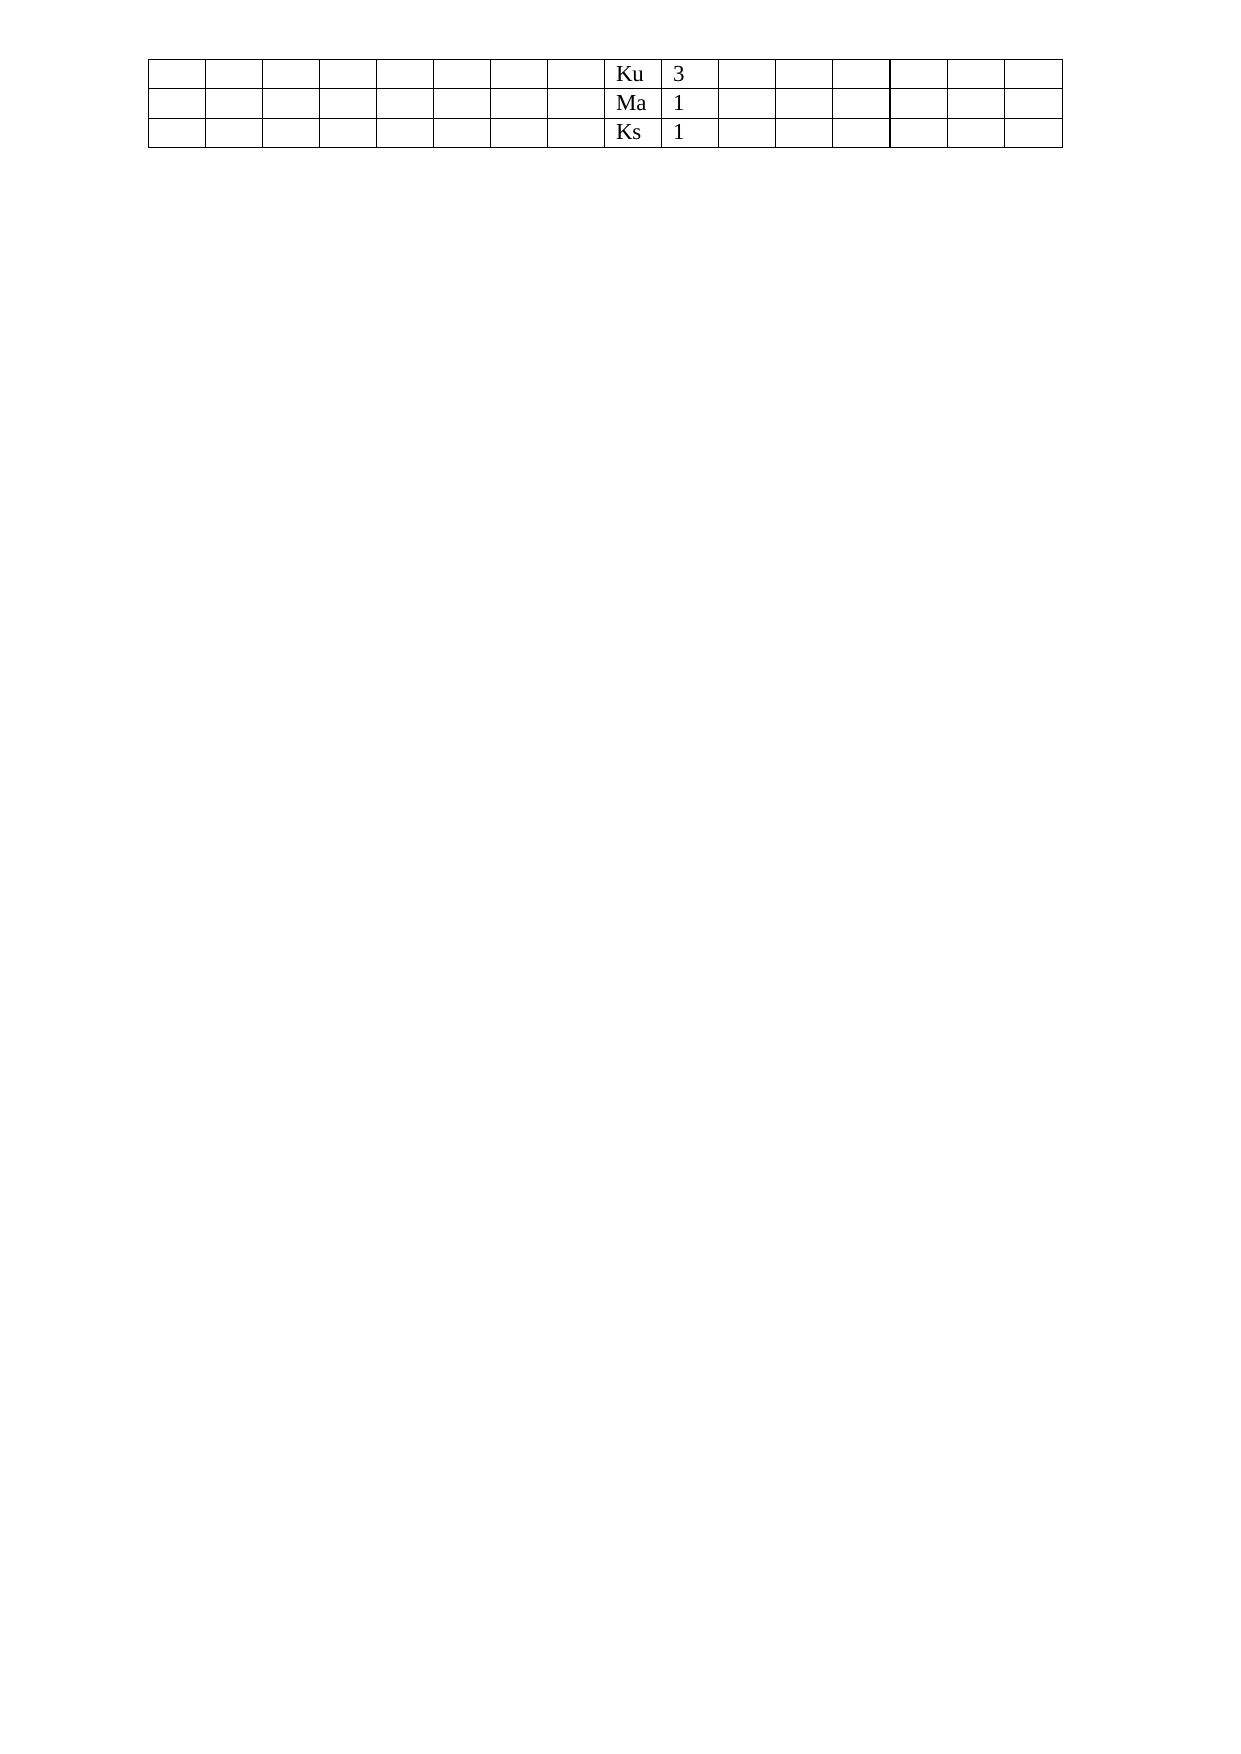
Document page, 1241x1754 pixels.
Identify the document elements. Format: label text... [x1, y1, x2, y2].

table_cell [377, 119, 433, 147]
table_cell [891, 119, 947, 147]
table_cell Ma [605, 89, 661, 117]
table_cell 1 [662, 119, 718, 147]
table_cell [1005, 89, 1062, 117]
table_cell [320, 89, 376, 117]
table_cell [434, 60, 490, 88]
table_cell [719, 60, 775, 88]
table_cell [377, 60, 433, 88]
table_cell [263, 119, 319, 147]
table_cell [776, 60, 832, 88]
table_cell [206, 119, 262, 147]
table_cell [149, 60, 205, 88]
table_cell Ks [605, 119, 661, 147]
table_cell [548, 60, 604, 88]
table_cell 3 [662, 60, 718, 88]
table_cell [719, 119, 775, 147]
table_cell [491, 119, 547, 147]
table_cell [1005, 60, 1062, 88]
table_cell [149, 119, 205, 147]
table_cell [948, 89, 1004, 117]
table_cell [833, 89, 889, 117]
table_cell [434, 119, 490, 147]
table_cell [776, 119, 832, 147]
table_cell [263, 89, 319, 117]
table_cell [434, 89, 490, 117]
table_cell [263, 60, 319, 88]
table_cell [948, 60, 1004, 88]
table_cell [891, 60, 947, 88]
table_cell [320, 60, 376, 88]
table_cell 1 [662, 89, 718, 117]
table_cell [320, 119, 376, 147]
table_cell [776, 89, 832, 117]
table_cell [1005, 119, 1062, 147]
table_cell Ku [605, 60, 661, 88]
table_cell [491, 60, 547, 88]
table_cell [206, 89, 262, 117]
table_cell [548, 89, 604, 117]
table_cell [891, 89, 947, 117]
table_cell [833, 60, 889, 88]
table_cell [948, 119, 1004, 147]
table_cell [377, 89, 433, 117]
table_cell [548, 119, 604, 147]
table_cell [719, 89, 775, 117]
table_cell [491, 89, 547, 117]
table_cell [833, 119, 889, 147]
table_cell [206, 60, 262, 88]
table_cell [149, 89, 205, 117]
